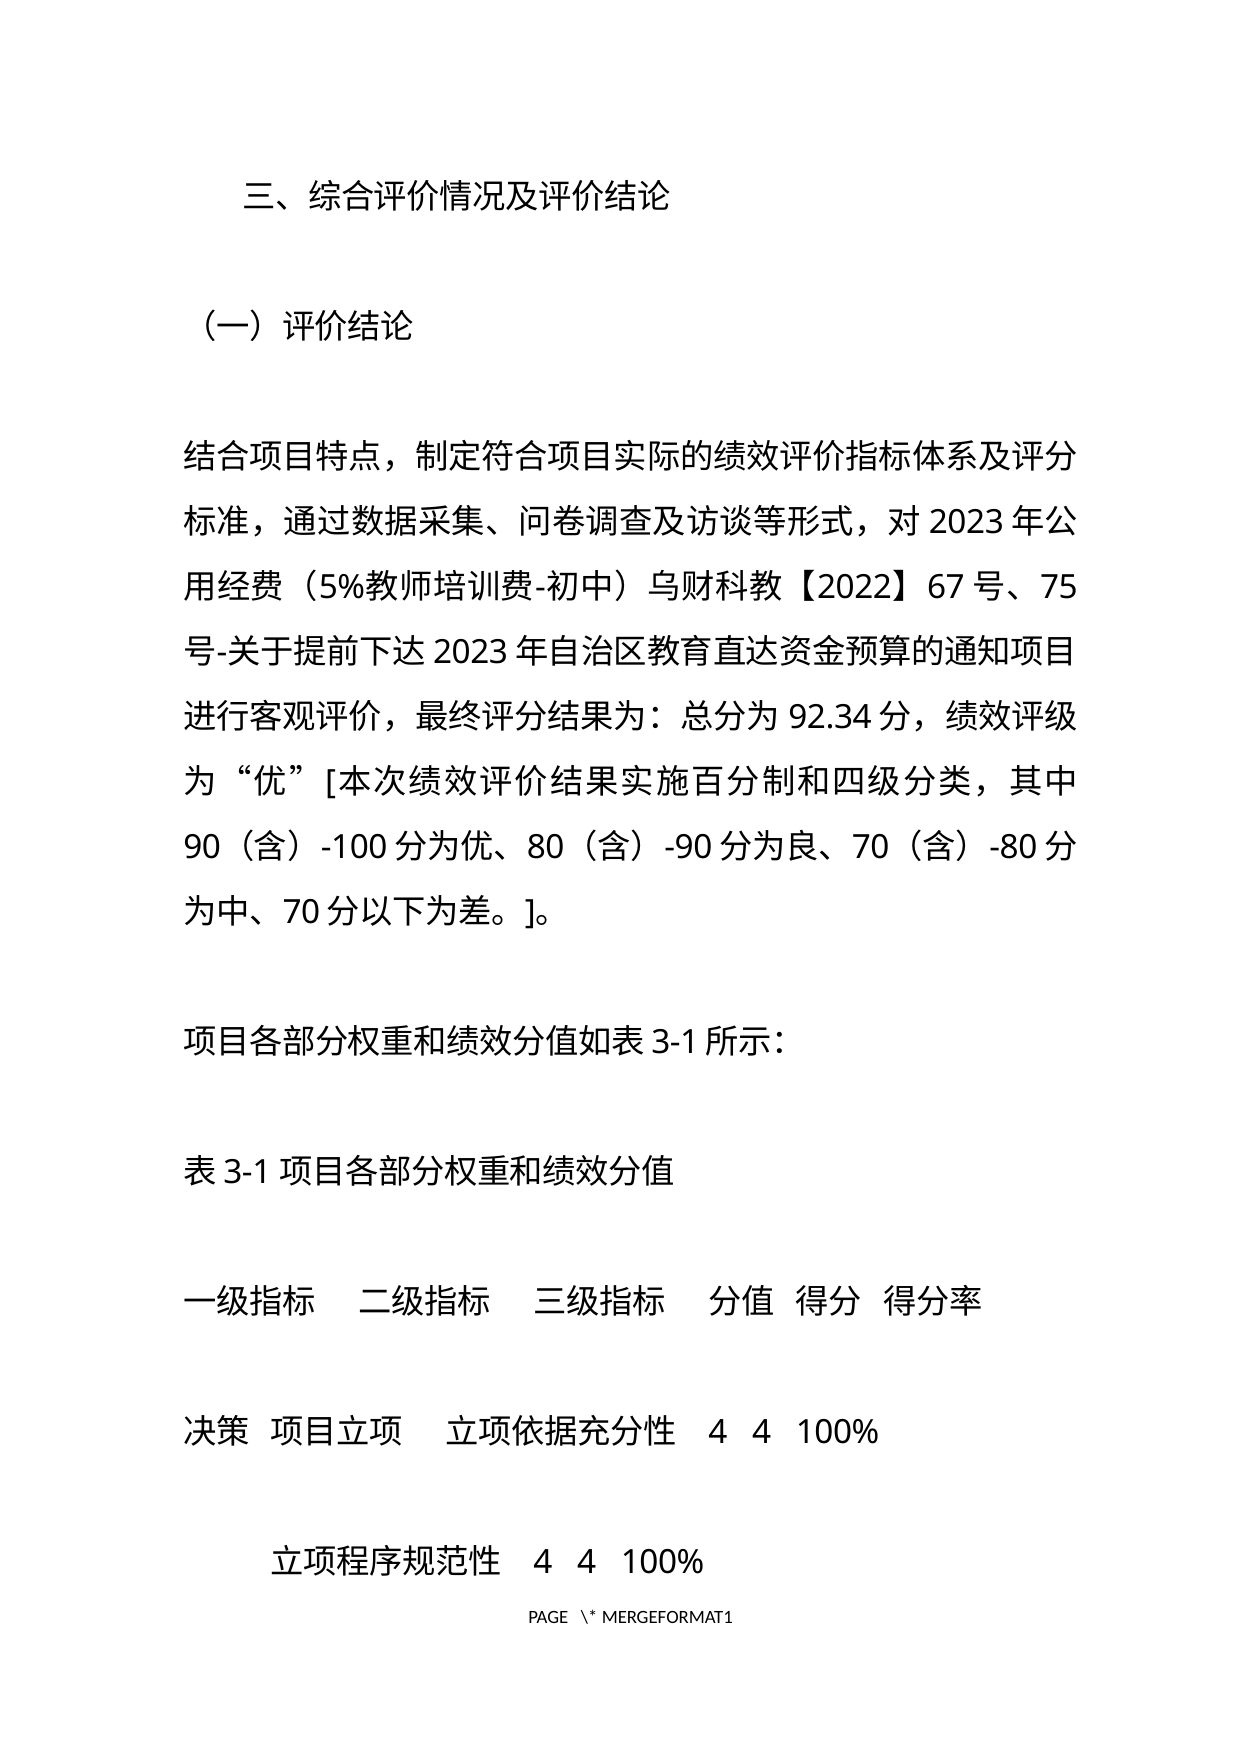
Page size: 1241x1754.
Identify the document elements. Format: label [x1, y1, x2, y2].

text [183, 162, 1078, 1592]
